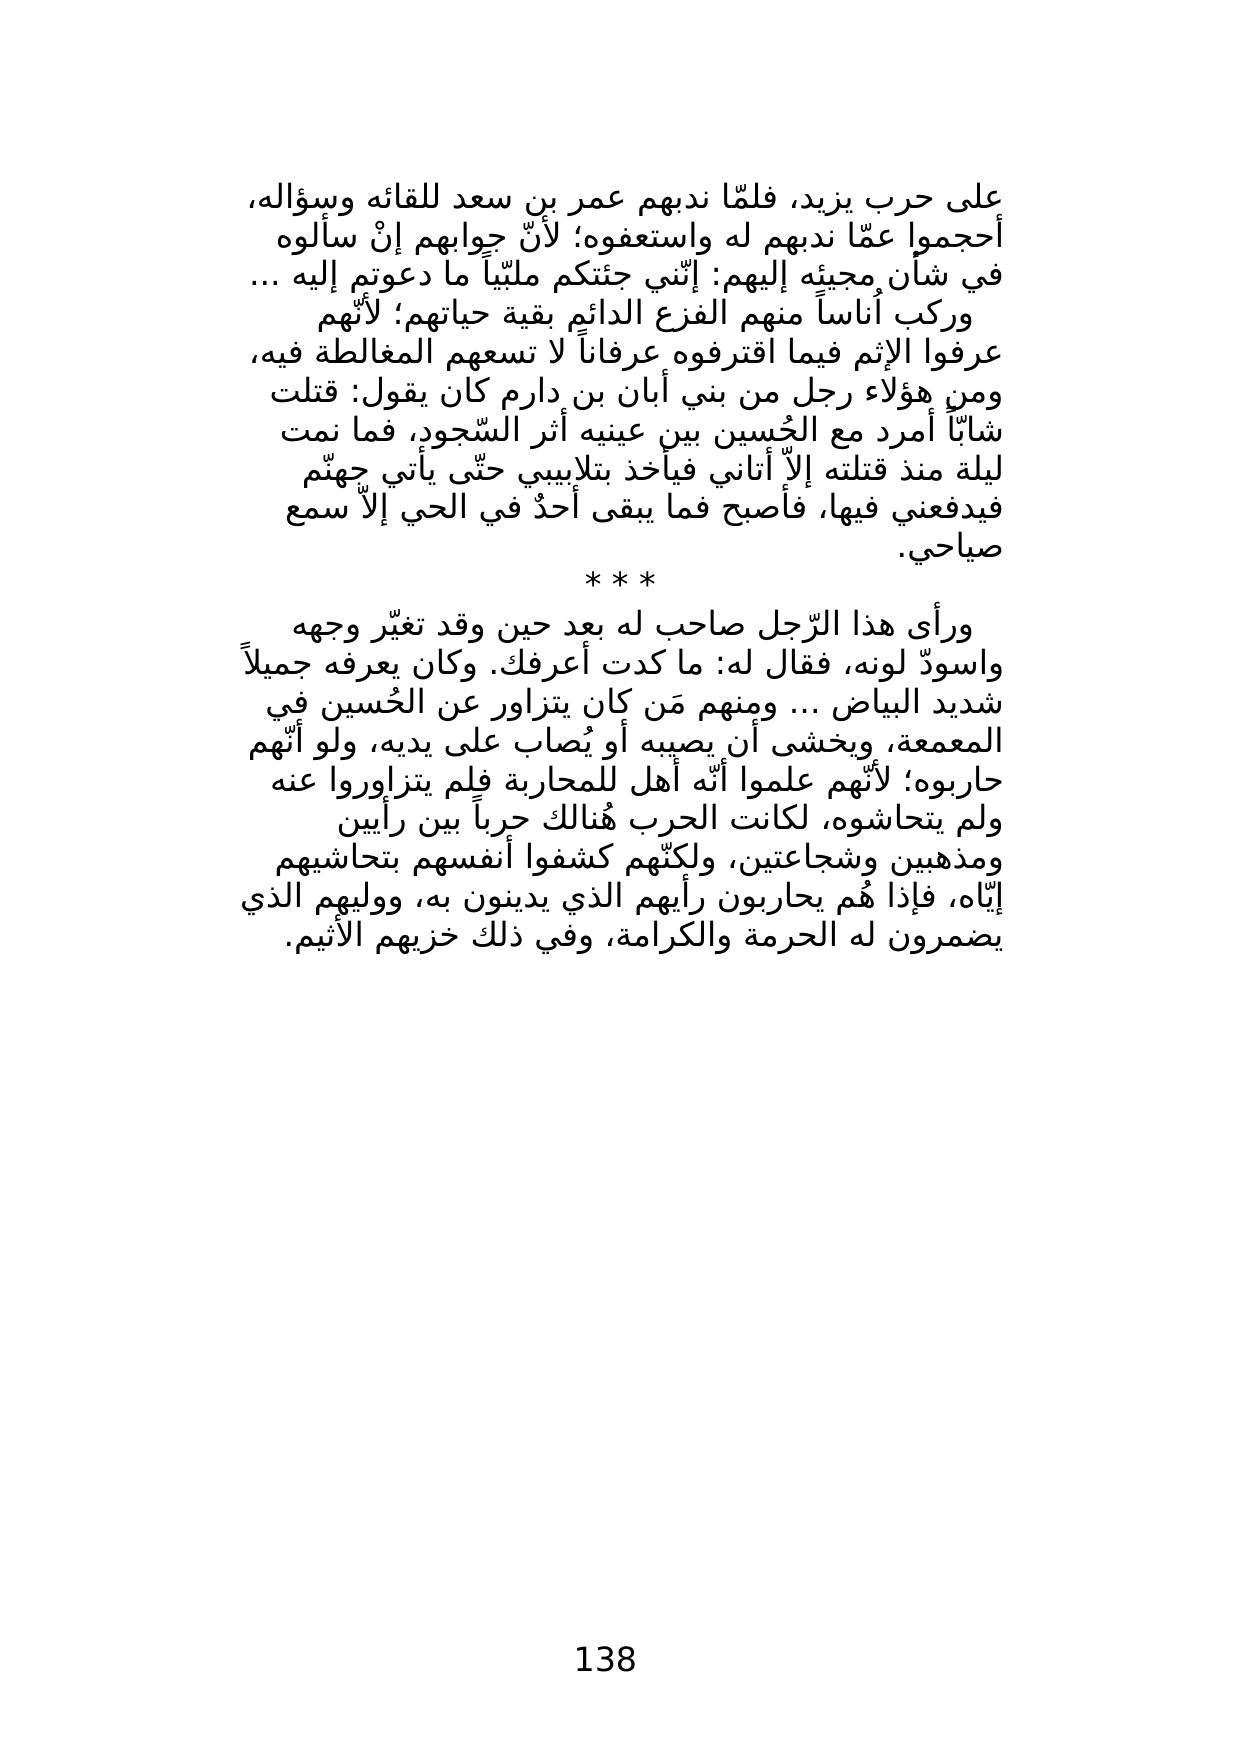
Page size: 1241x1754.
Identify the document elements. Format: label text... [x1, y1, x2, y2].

text ورأى هذا الرّجل صاحب له بعد حين وقد تغيّر وجهه واسودّ لونه، فقال له: ما كدت أعرفك. وكان يعرفه جميلاً شديد البياض ... ومنهم مَن كان يتزاور عن الحُسين في المعمعة، ويخشى أن يصيبه أو يُصاب على يديه، ولو أنّهم حاربوه؛ لأنّهم علموا أنّه أهل للمحاربة فلم يتزاوروا عنه ولم يتحاشوه، لكانت الحرب هُنالك حرباً بين رأيين ومذهبين وشجاعتين، ولكنّهم كشفوا أنفسهم بتحاشيهم إيّاه، فإذا هُم يحاربون رأيهم الذي يدينون به، ووليهم الذي يضمرون له الحرمة والكرامة، وفي ذلك خزيهم الأثيم. [236, 604, 1004, 954]
text على حرب يزيد، فلمّا ندبهم عمر بن سعد للقائه وسؤاله، أحجموا عمّا ندبهم له واستعفوه؛ لأنّ جوابهم إنْ سألوه في شأن مجيئه إليهم: إنّني جئتكم ملبّياً ما دعوتم إليه ... [236, 177, 1004, 294]
text وركب اُناساً منهم الفزع الدائم بقية حياتهم؛ لأنّهم عرفوا الإثم فيما اقترفوه عرفاناً لا تسعهم المغالطة فيه، ومن هؤلاء رجل من بني أبان بن دارم كان يقول: قتلت شابّاً أمرد مع الحُسين بين عينيه أثر السّجود، فما نمت ليلة منذ قتلته إلاّ أتاني فيأخذ بتلابيبي حتّى يأتي جهنّم فيدفعني فيها، فأصبح فما يبقى أحدٌ في الحي إلاّ سمع صياحي. [236, 294, 1004, 566]
text * * * [236, 566, 1004, 604]
